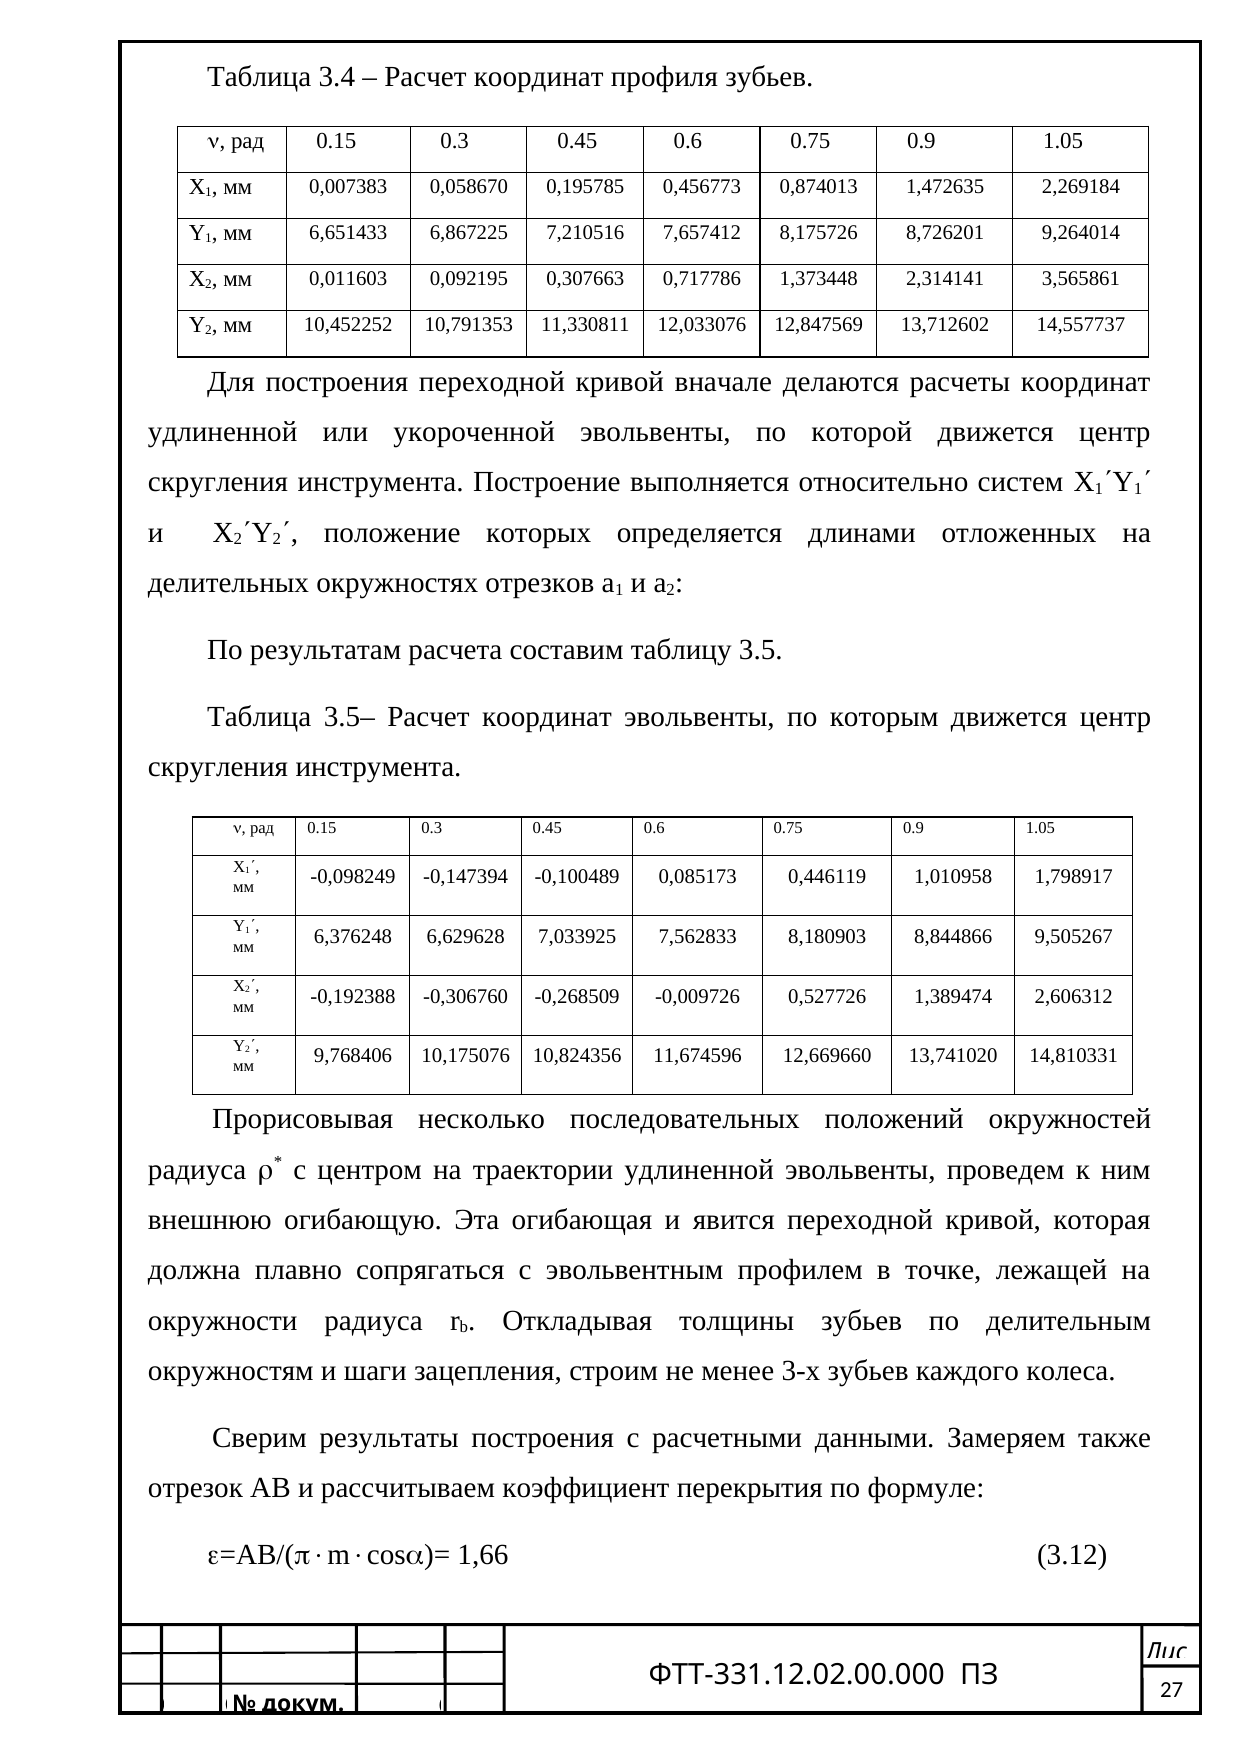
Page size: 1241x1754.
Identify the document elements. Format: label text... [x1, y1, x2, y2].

table_cell 7,562833 [633, 916, 762, 975]
table_header 1.05 [1013, 127, 1148, 172]
table_cell 1,373448 [761, 265, 876, 310]
table_cell 0,307663 [527, 265, 643, 310]
table_cell 8,175726 [761, 219, 876, 264]
table_cell -0,147394 [410, 856, 521, 915]
table_header 0.9 [877, 127, 1012, 172]
table_header 0.3 [410, 818, 521, 855]
table_cell 12,033076 [644, 311, 759, 356]
table_cell -0,268509 [522, 976, 632, 1034]
table_cell 9,264014 [1013, 219, 1148, 264]
table_cell 1,010958 [892, 856, 1014, 915]
table_cell 9,505267 [1015, 916, 1132, 975]
table_cell 11,674596 [633, 1036, 762, 1094]
text Для построения переходной кривой вначале делаются расчеты координат удлиненной или укороченной эвольвенты, по которой движется центр скругления инструмента. Построение выполняется относительно систем X1Y1 и X2Y2, положение которых определяется длинами отложенных на делительных окружностях отрезков а1 и а2: [148, 364, 1152, 599]
table_cell 11,330811 [527, 311, 643, 356]
table_cell X1, мм [178, 173, 286, 218]
table_header , рад [193, 818, 295, 855]
text По результатам расчета составим таблицу 3.5. [148, 632, 1152, 666]
table_cell Y2, мм [178, 311, 286, 356]
table_cell 8,726201 [877, 219, 1012, 264]
text Таблица 3.4 – Расчет координат профиля зубьев. [148, 59, 1152, 92]
table_cell 6,376248 [296, 916, 409, 975]
table_cell -0,098249 [296, 856, 409, 915]
text Таблица 3.5– Расчет координат эвольвенты, по которым движется центр скругления инструмента. [148, 699, 1152, 783]
table_cell 1,472635 [877, 173, 1012, 218]
table_cell 10,452252 [287, 311, 410, 356]
table_cell 0,456773 [644, 173, 759, 218]
table_header 0.15 [296, 818, 409, 855]
table_cell Y1, мм [178, 219, 286, 264]
table_cell 14,810331 [1015, 1036, 1132, 1094]
table_header 0.6 [633, 818, 762, 855]
table_cell 0,011603 [287, 265, 410, 310]
table_cell 10,175076 [410, 1036, 521, 1094]
table_cell 0,446119 [763, 856, 891, 915]
table_cell 12,669660 [763, 1036, 891, 1094]
table_cell 1,798917 [1015, 856, 1132, 915]
table_cell -0,009726 [633, 976, 762, 1034]
table_cell 0,092195 [411, 265, 526, 310]
table_header , рад [178, 127, 286, 172]
table_header 0.75 [763, 818, 891, 855]
table_cell 0,058670 [411, 173, 526, 218]
table_header 0.9 [892, 818, 1014, 855]
text =АВ/(mcos)= 1,66 (3.12) [148, 1537, 1152, 1571]
table_cell 7,210516 [527, 219, 643, 264]
table_cell 0,195785 [527, 173, 643, 218]
table_cell 0,874013 [761, 173, 876, 218]
table_cell 0,007383 [287, 173, 410, 218]
table_cell Y2, мм [193, 1036, 295, 1094]
table_cell 2,606312 [1015, 976, 1132, 1034]
table_cell 7,657412 [644, 219, 759, 264]
table_cell 2,269184 [1013, 173, 1148, 218]
table_cell 12,847569 [761, 311, 876, 356]
table_cell 13,712602 [877, 311, 1012, 356]
table_cell X2, мм [178, 265, 286, 310]
table_cell 0,717786 [644, 265, 759, 310]
table_cell 14,557737 [1013, 311, 1148, 356]
table_cell -0,100489 [522, 856, 632, 915]
table_header 1.05 [1015, 818, 1132, 855]
table_cell 9,768406 [296, 1036, 409, 1094]
text Прорисовывая несколько последовательных положений окружностей радиуса * с центром на траектории удлиненной эвольвенты, проведем к ним внешнюю огибающую. Эта огибающая и явится переходной кривой, которая должна плавно сопрягаться с эвольвентным профилем в точке, лежащей на окружности радиуса rb. Откладывая толщины зубьев по делительным окружностям и шаги зацепления, строим не менее 3-х зубьев каждого колеса. [148, 1101, 1152, 1387]
table_header 0.45 [527, 127, 643, 172]
table_cell -0,192388 [296, 976, 409, 1034]
table_header 0.75 [761, 127, 876, 172]
table_cell -0,306760 [410, 976, 521, 1034]
table_cell Y1, мм [193, 916, 295, 975]
table_cell 0,527726 [763, 976, 891, 1034]
table_cell 10,791353 [411, 311, 526, 356]
table_cell 10,824356 [522, 1036, 632, 1094]
text Сверим результаты построения с расчетными данными. Замеряем также отрезок АВ и рассчитываем коэффициент перекрытия по формуле: [148, 1420, 1152, 1504]
table_cell 0,085173 [633, 856, 762, 915]
table_header 0.45 [522, 818, 632, 855]
table_header 0.3 [411, 127, 526, 172]
table_cell 8,844866 [892, 916, 1014, 975]
table_cell 1,389474 [892, 976, 1014, 1034]
table_cell 3,565861 [1013, 265, 1148, 310]
table_cell 2,314141 [877, 265, 1012, 310]
table_cell 6,629628 [410, 916, 521, 975]
table_cell 13,741020 [892, 1036, 1014, 1094]
table_cell 8,180903 [763, 916, 891, 975]
table_header 0.6 [644, 127, 759, 172]
table_cell X1, мм [193, 856, 295, 915]
table_cell 7,033925 [522, 916, 632, 975]
table_cell 6,867225 [411, 219, 526, 264]
table_cell 6,651433 [287, 219, 410, 264]
table_cell X2, мм [193, 976, 295, 1034]
table_header 0.15 [287, 127, 410, 172]
